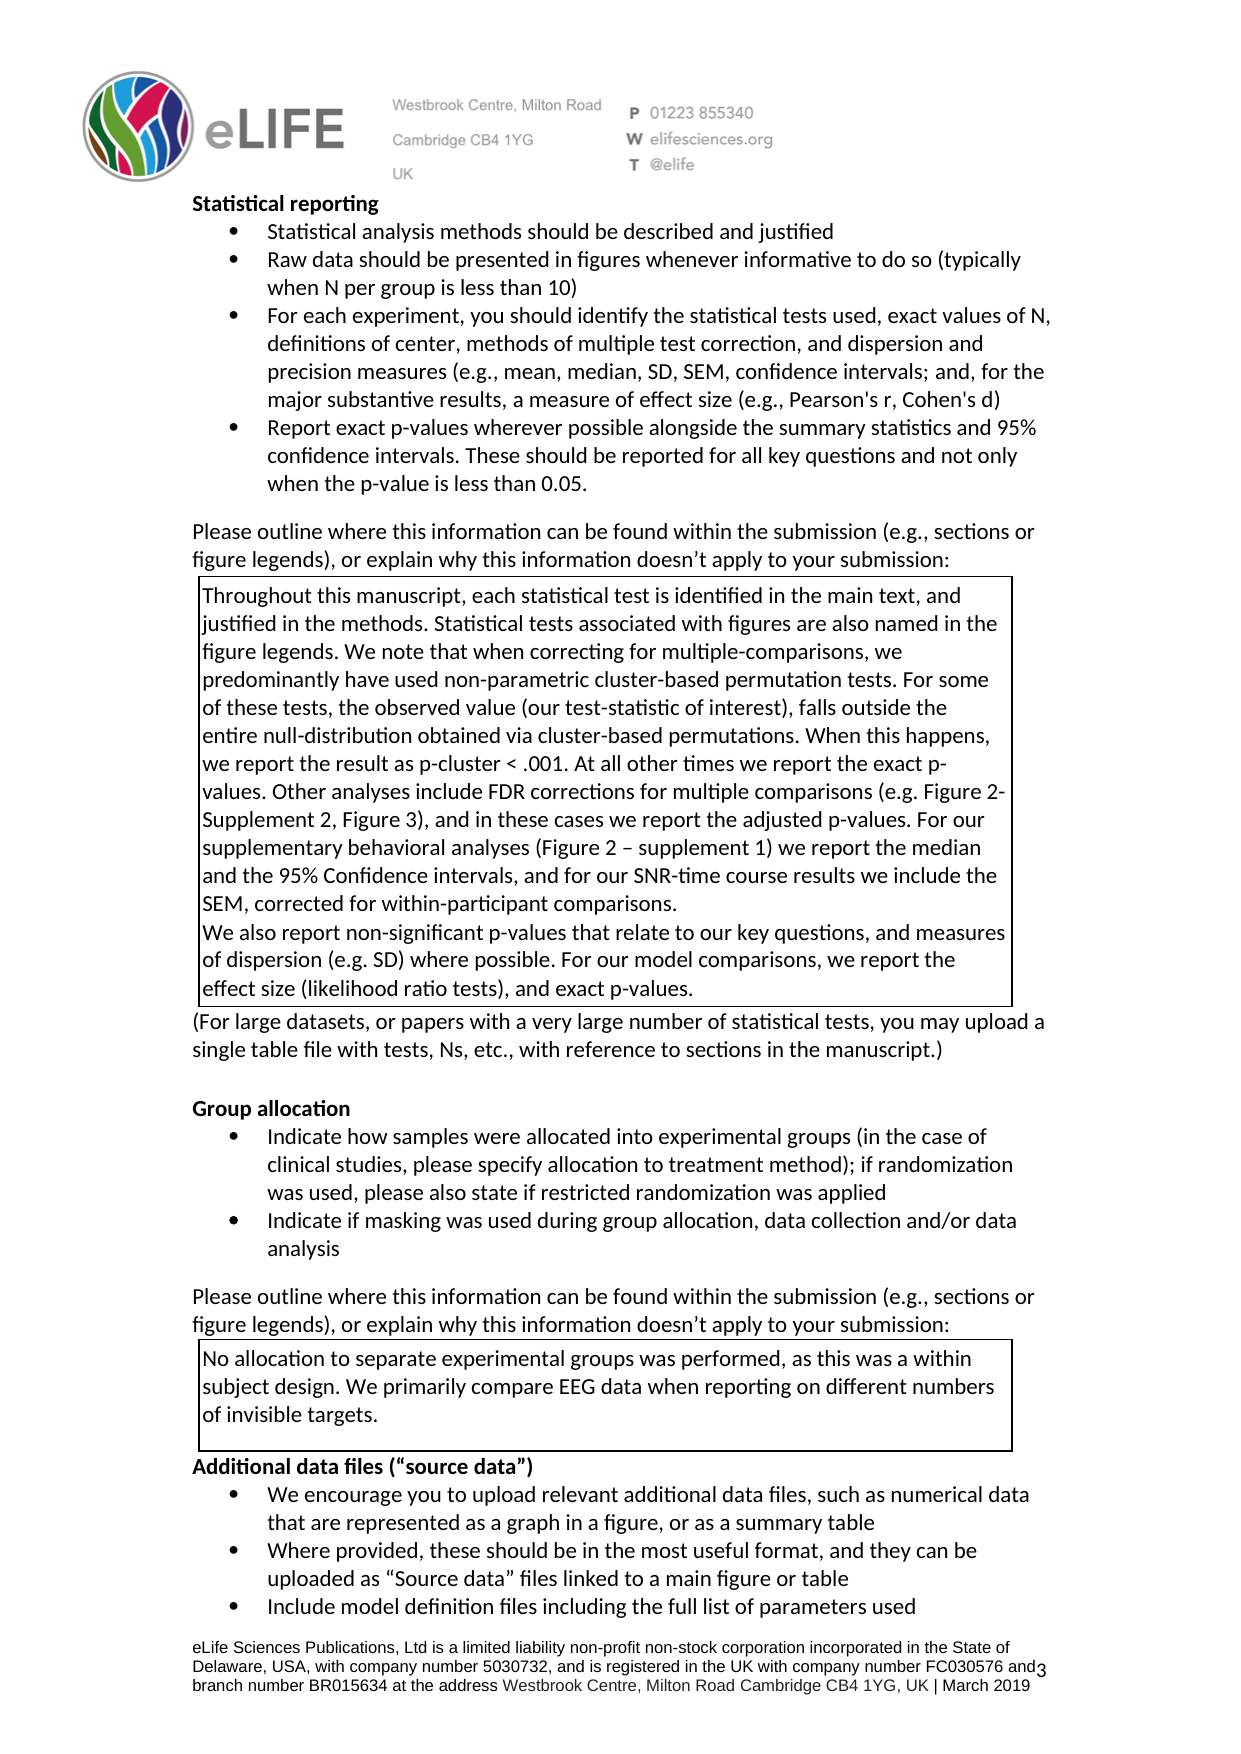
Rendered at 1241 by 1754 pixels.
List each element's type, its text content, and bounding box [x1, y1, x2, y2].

text Statistical reporting [192, 189, 1053, 217]
list Where provided, these should be in the most useful format, and they can be uploaded as “Source data” files linked to a main figure or table [229, 1536, 1053, 1592]
text We also report non-significant p-values that relate to our key questions, and measures of dispersion (e.g. SD) where possible. For our model comparisons, we report the effect size (likelihood ratio tests), and exact p-values. [200, 918, 1011, 1004]
list Report exact p-values wherever possible alongside the summary statistics and 95% confidence intervals. These should be reported for all key questions and not only when the p-value is less than 0.05. [229, 413, 1053, 497]
list Indicate how samples were allocated into experimental groups (in the case of clinical studies, please specify allocation to treatment method); if randomization was used, please also state if restricted randomization was applied [229, 1122, 1053, 1206]
text No allocation to separate experimental groups was performed, as this was a within subject design. We primarily compare EEG data when reporting on different numbers of invisible targets. [200, 1342, 1011, 1430]
list For each experiment, you should identify the statistical tests used, exact values of N, definitions of center, methods of multiple test correction, and dispersion and precision measures (e.g., mean, median, SD, SEM, confidence intervals; and, for the major substantive results, a measure of effect size (e.g., Pearson's r, Cohen's d) [229, 301, 1053, 413]
text Group allocation [192, 1094, 1053, 1122]
list Statistical analysis methods should be described and justified [229, 217, 1053, 245]
picture [73, 59, 784, 189]
text Please outline where this information can be found within the submission (e.g., sections or figure legends), or explain why this information doesn’t apply to your submission: [192, 517, 1053, 573]
text (For large datasets, or papers with a very large number of statistical tests, you may upload a single table file with tests, Ns, etc., with reference to sections in the manuscript.) [192, 601, 1053, 1063]
list Indicate if masking was used during group allocation, data collection and/or data analysis [229, 1206, 1053, 1262]
text Additional data files (“source data”) [192, 1369, 1053, 1480]
text Please outline where this information can be found within the submission (e.g., sections or figure legends), or explain why this information doesn’t apply to your submission: [192, 1282, 1053, 1338]
list Include model definition files including the full list of parameters used [229, 1592, 1053, 1620]
list We encourage you to upload relevant additional data files, such as numerical data that are represented as a graph in a figure, or as a summary table [229, 1480, 1053, 1536]
text Throughout this manuscript, each statistical test is identified in the main text, and justified in the methods. Statistical tests associated with figures are also named in the figure legends. We note that when correcting for multiple-comparisons, we predominantly have used non-parametric cluster-based permutation tests. For some of these tests, the observed value (our test-statistic of interest), falls outside the entire null-distribution obtained via cluster-based permutations. When this happens, we report the result as p-cluster < .001. At all other times we report the exact p-values. Other analyses include FDR corrections for multiple comparisons (e.g. Figure 2-Supplement 2, Figure 3), and in these cases we report the adjusted p-values. For our supplementary behavioral analyses (Figure 2 – supplement 1) we report the median and the 95% Confidence intervals, and for our SNR-time course results we include the SEM, corrected for within-participant comparisons. [200, 579, 1011, 918]
list Raw data should be presented in figures whenever informative to do so (typically when N per group is less than 10) [229, 245, 1053, 301]
